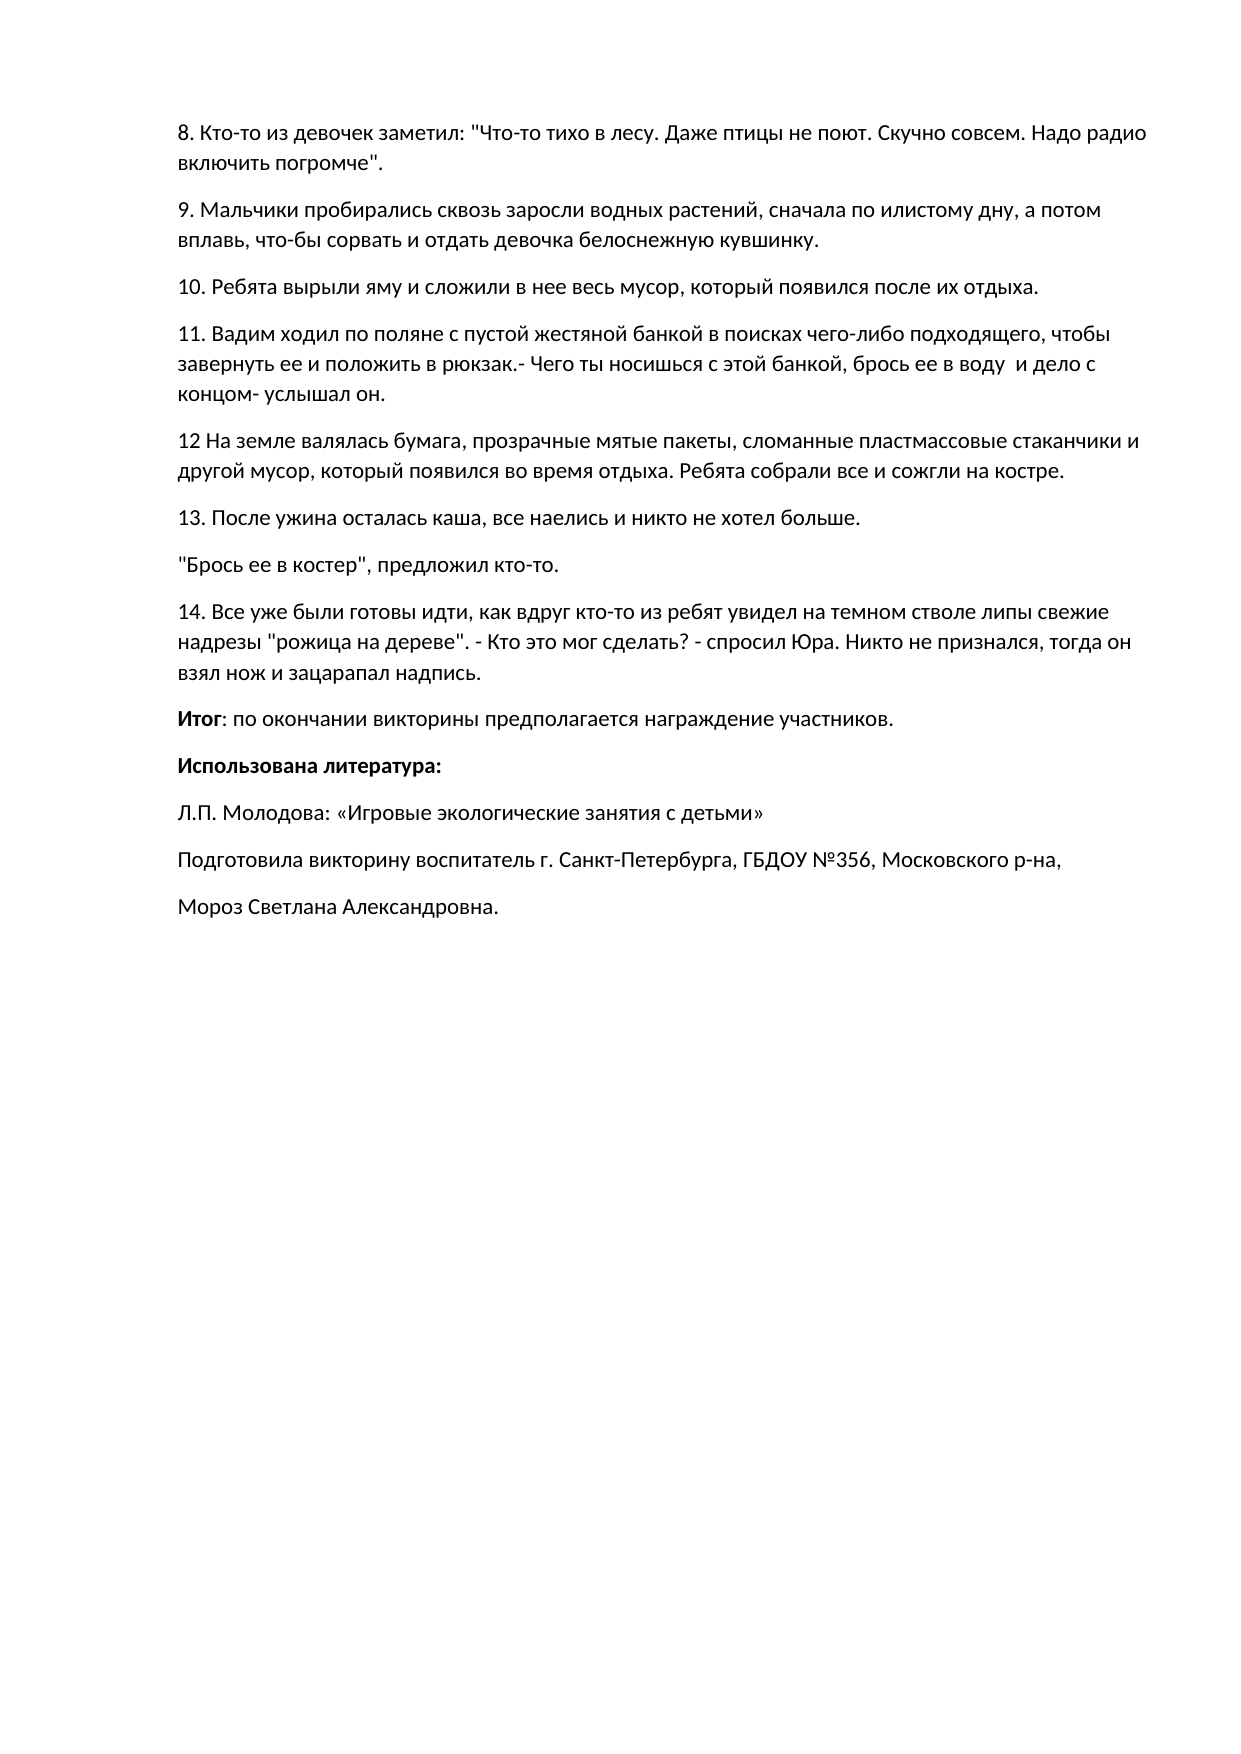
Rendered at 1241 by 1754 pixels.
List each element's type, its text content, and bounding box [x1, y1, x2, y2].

text 12 На земле валялась бумага, прозрачные мятые пакеты, сломанные пластмассовые стаканчики и другой мусор, который появился во время отдыха. Ребята собрали все и сожгли на костре. [177, 426, 1152, 485]
text 8. Кто-то из девочек заметил: "Что-то тихо в лесу. Даже птицы не поют. Скучно совсем. Надо радио включить погромче". [177, 118, 1152, 176]
text 11. Вадим ходил по поляне с пустой жестяной банкой в поисках чего-либо подходящего, чтобы завернуть ее и положить в рюкзак.- Чего ты носишься с этой банкой, брось ее в воду и дело с концом- услышал он. [177, 319, 1152, 408]
text Использована литература: [177, 751, 1152, 779]
text 9. Мальчики пробирались сквозь заросли водных растений, сначала по илистому дну, а потом вплавь, что-бы сорвать и отдать девочка белоснежную кувшинку. [177, 195, 1152, 253]
text "Брось ее в костер", предложил кто-то. [177, 550, 1152, 578]
text Л.П. Молодова: «Игровые экологические занятия с детьми» [177, 798, 1152, 826]
text Подготовила викторину воспитатель г. Санкт-Петербурга, ГБДОУ №356, Московского р-на, [177, 845, 1152, 873]
text 14. Все уже были готовы идти, как вдруг кто-то из ребят увидел на темном стволе липы свежие надрезы "рожица на дереве". - Кто это мог сделать? - спросил Юра. Никто не признался, тогда он взял нож и зацарапал надпись. [177, 597, 1152, 686]
text 13. После ужина осталась каша, все наелись и никто не хотел больше. [177, 503, 1152, 532]
text Итог: по окончании викторины предполагается награждение участников. [177, 704, 1152, 733]
text Мороз Светлана Александровна. [177, 892, 1152, 920]
text 10. Ребята вырыли яму и сложили в нее весь мусор, который появился после их отдыха. [177, 272, 1152, 300]
